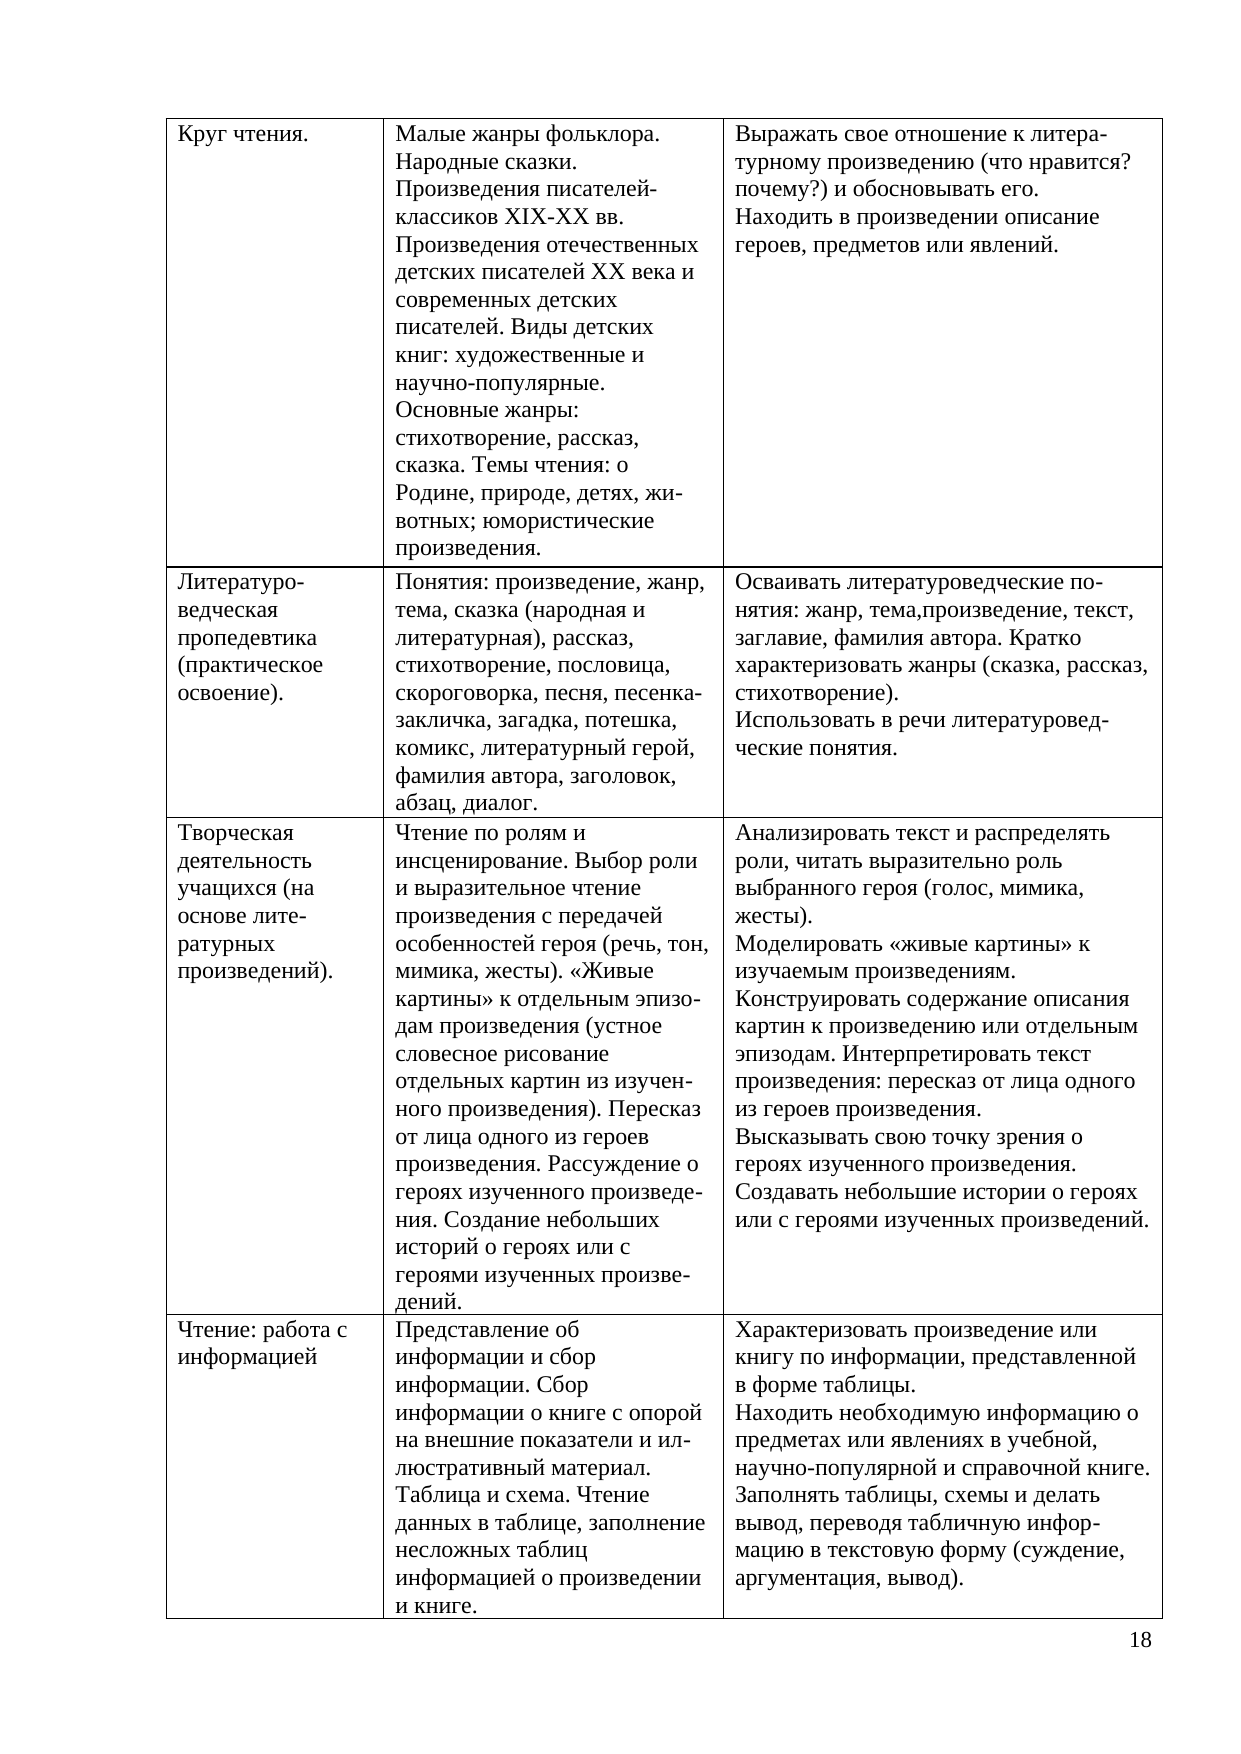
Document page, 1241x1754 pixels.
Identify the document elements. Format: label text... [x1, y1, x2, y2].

table_cell Чтение: работа с информацией [167, 1315, 383, 1618]
table_cell Представление об информации и сбор информации. Сбор информации о книге с опорой на внешние показатели и иллюстративный материал. Таблица и схема. Чтение данных в таблице, заполнение несложных таблиц информацией о произведении и книге. [384, 1315, 723, 1618]
table_cell Чтение по ролям и инсценирование. Выбор роли и выразительное чтение произведения с передачей особенностей героя (речь, тон, мимика, жесты). «Живые картины» к отдельным эпизодам произведения (устное словесное рисование отдельных картин из изученного произведения). Пересказ от лица одного из героев произведения. Рассуждение о героях изученного произведения. Создание небольших историй о героях или с героями изученных произведений. [384, 818, 723, 1314]
table_cell Анализировать текст и распределять роли, читать выразительно роль выбранного героя (голос, мимика, жесты). Моделировать «живые картины» к изучаемым произведениям. Конструировать содержание описания картин к произведению или отдельным эпизодам. Интерпретировать текст произведения: пересказ от лица одного из героев произведения. Высказывать свою точку зрения о героях изученного произведения. Создавать небольшие истории о героях или с героями изученных произведений. [724, 818, 1162, 1314]
table_cell Характеризовать произведение или книгу по информации, представленной в форме таблицы. Находить необходимую информацию о предметах или явлениях в учебной, научно-популярной и справочной книге. Заполнять таблицы, схемы и делать вывод, переводя табличную информацию в текстовую форму (суждение, аргументация, вывод). [724, 1315, 1162, 1618]
table_cell Круг чтения. [167, 119, 383, 566]
table_cell Осваивать литературоведческие понятия: жанр, тема,произведение, текст, заглавие, фамилия автора. Кратко характеризовать жанры (сказка, рассказ, стихотворение). Использовать в речи литературоведческие понятия. [724, 568, 1162, 817]
table_cell Малые жанры фольклора. Народные сказки. Произведения писателей-классиков XIX-XX вв. Произведения отечественных детских писателей XX века и современных детских писателей. Виды детских книг: художественные и научно-популярные. Основные жанры: стихотворение, рассказ, сказка. Темы чтения: о Родине, природе, детях, животных; юмористические произведения. [384, 119, 723, 566]
table_cell Литературоведческая пропедевтика (практическое освоение). [167, 568, 383, 817]
table_cell Понятия: произведение, жанр, тема, сказка (народная и литературная), рассказ, стихотворение, пословица, скороговорка, песня, песенка-закличка, загадка, потешка, комикс, литературный герой, фамилия автора, заголовок, абзац, диалог. [384, 568, 723, 817]
table_cell Выражать свое отношение к литературному произведению (что нравится? почему?) и обосновывать его. Находить в произведении описание героев, предметов или явлений. [724, 119, 1162, 566]
table_cell Творческая деятельность учащихся (на основе литературных произведений). [167, 818, 383, 1314]
